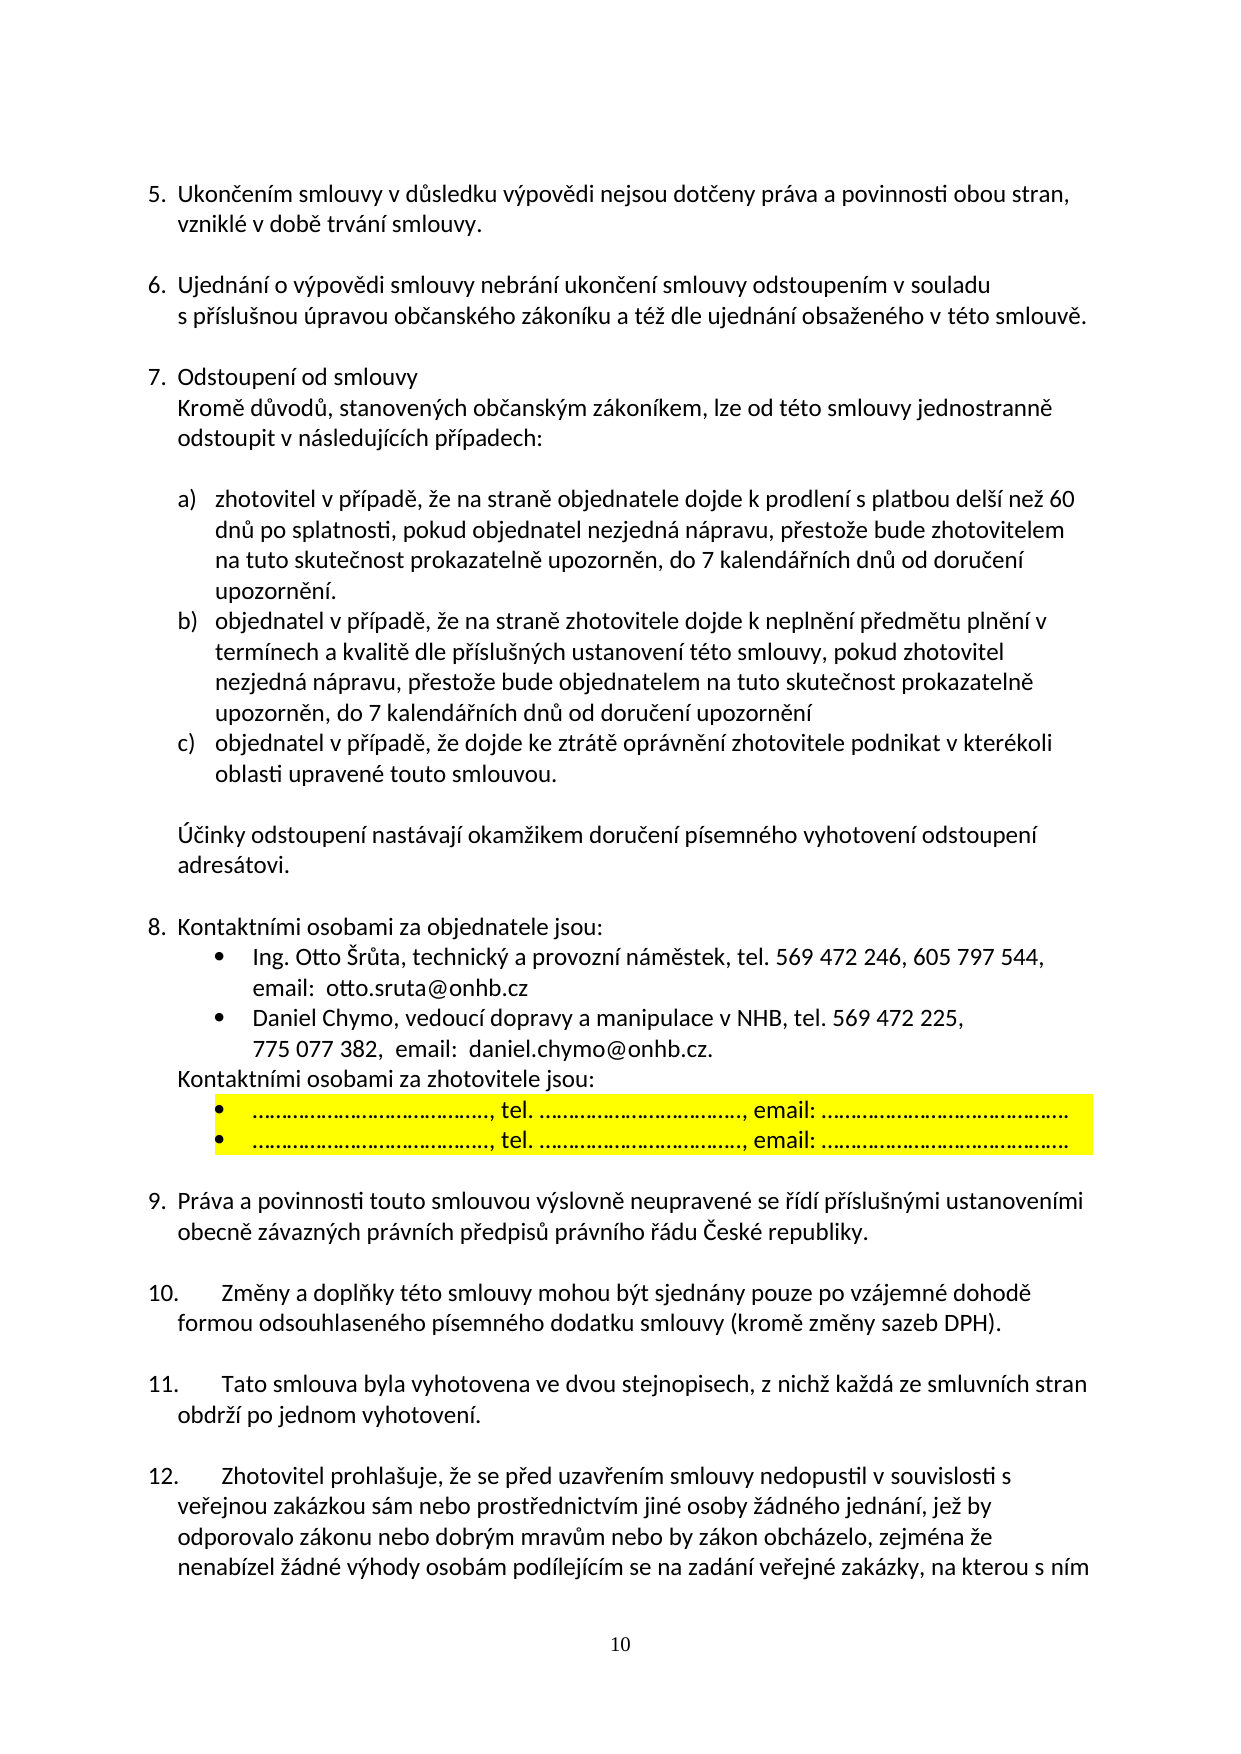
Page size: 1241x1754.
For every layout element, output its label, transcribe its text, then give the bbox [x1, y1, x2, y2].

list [148, 1460, 1093, 1582]
list ………………………………….., tel. …………………………….., email: ……………………………………. [215, 1094, 1093, 1124]
text obdrží po jednom vyhotovení. [177, 1399, 1093, 1429]
list Změny a doplňky této smlouvy mohou být sjednány pouze po vzájemné dohodě formou odsouhlaseného písemného dodatku smlouvy (kromě změny sazeb DPH). [148, 1277, 1093, 1338]
list zhotovitel v případě, že na straně objednatele dojde k prodlení s platbou delší než 60 dnů po splatnosti, pokud objednatel nezjedná nápravu, přestože bude zhotovitelem na tuto skutečnost prokazatelně upozorněn, do 7 kalendářních dnů od doručení upozornění. [177, 483, 1093, 605]
list Práva a povinnosti touto smlouvou výslovně neupravené se řídí příslušnými ustanoveními obecně závazných právních předpisů právního řádu České republiky. [148, 1185, 1093, 1246]
list Ing. Otto Šrůta, technický a provozní náměstek, tel. 569 472 246, 605 797 544, email: otto.sruta@onhb.cz [215, 941, 1093, 1002]
list objednatel v případě, že na straně zhotovitele dojde k neplnění předmětu plnění v termínech a kvalitě dle příslušných ustanovení této smlouvy, pokud zhotovitel nezjedná nápravu, přestože bude objednatelem na tuto skutečnost prokazatelně upozorněn, do 7 kalendářních dnů od doručení upozornění [177, 605, 1093, 727]
list Daniel Chymo, vedoucí dopravy a manipulace v NHB, tel. 569 472 225, 775 077 382, email: daniel.chymo@onhb.cz. [215, 1002, 1093, 1063]
list Účinky odstoupení nastávají okamžikem doručení písemného vyhotovení odstoupení adresátovi. [177, 819, 1093, 880]
list Ujednání o výpovědi smlouvy nebrání ukončení smlouvy odstoupením v souladu s příslušnou úpravou občanského zákoníku a též dle ujednání obsaženého v této smlouvě. [148, 270, 1093, 331]
list ………………………………….., tel. …………………………….., email: ……………………………………. [215, 1124, 1093, 1155]
list Kontaktními osobami za zhotovitele jsou: [177, 1063, 1093, 1094]
list Kontaktními osobami za objednatele jsou: [148, 911, 1093, 941]
list Kromě důvodů, stanovených občanským zákoníkem, lze od této smlouvy jednostranně odstoupit v následujících případech: [177, 392, 1093, 453]
list Ukončením smlouvy v důsledku výpovědi nejsou dotčeny práva a povinnosti obou stran, vzniklé v době trvání smlouvy. [148, 178, 1093, 239]
list Tato smlouva byla vyhotovena ve dvou stejnopisech, z nichž každá ze smluvních stran [148, 1368, 1093, 1399]
list Odstoupení od smlouvy [148, 361, 1093, 392]
list objednatel v případě, že dojde ke ztrátě oprávnění zhotovitele podnikat v kterékoli oblasti upravené touto smlouvou. [177, 727, 1093, 788]
